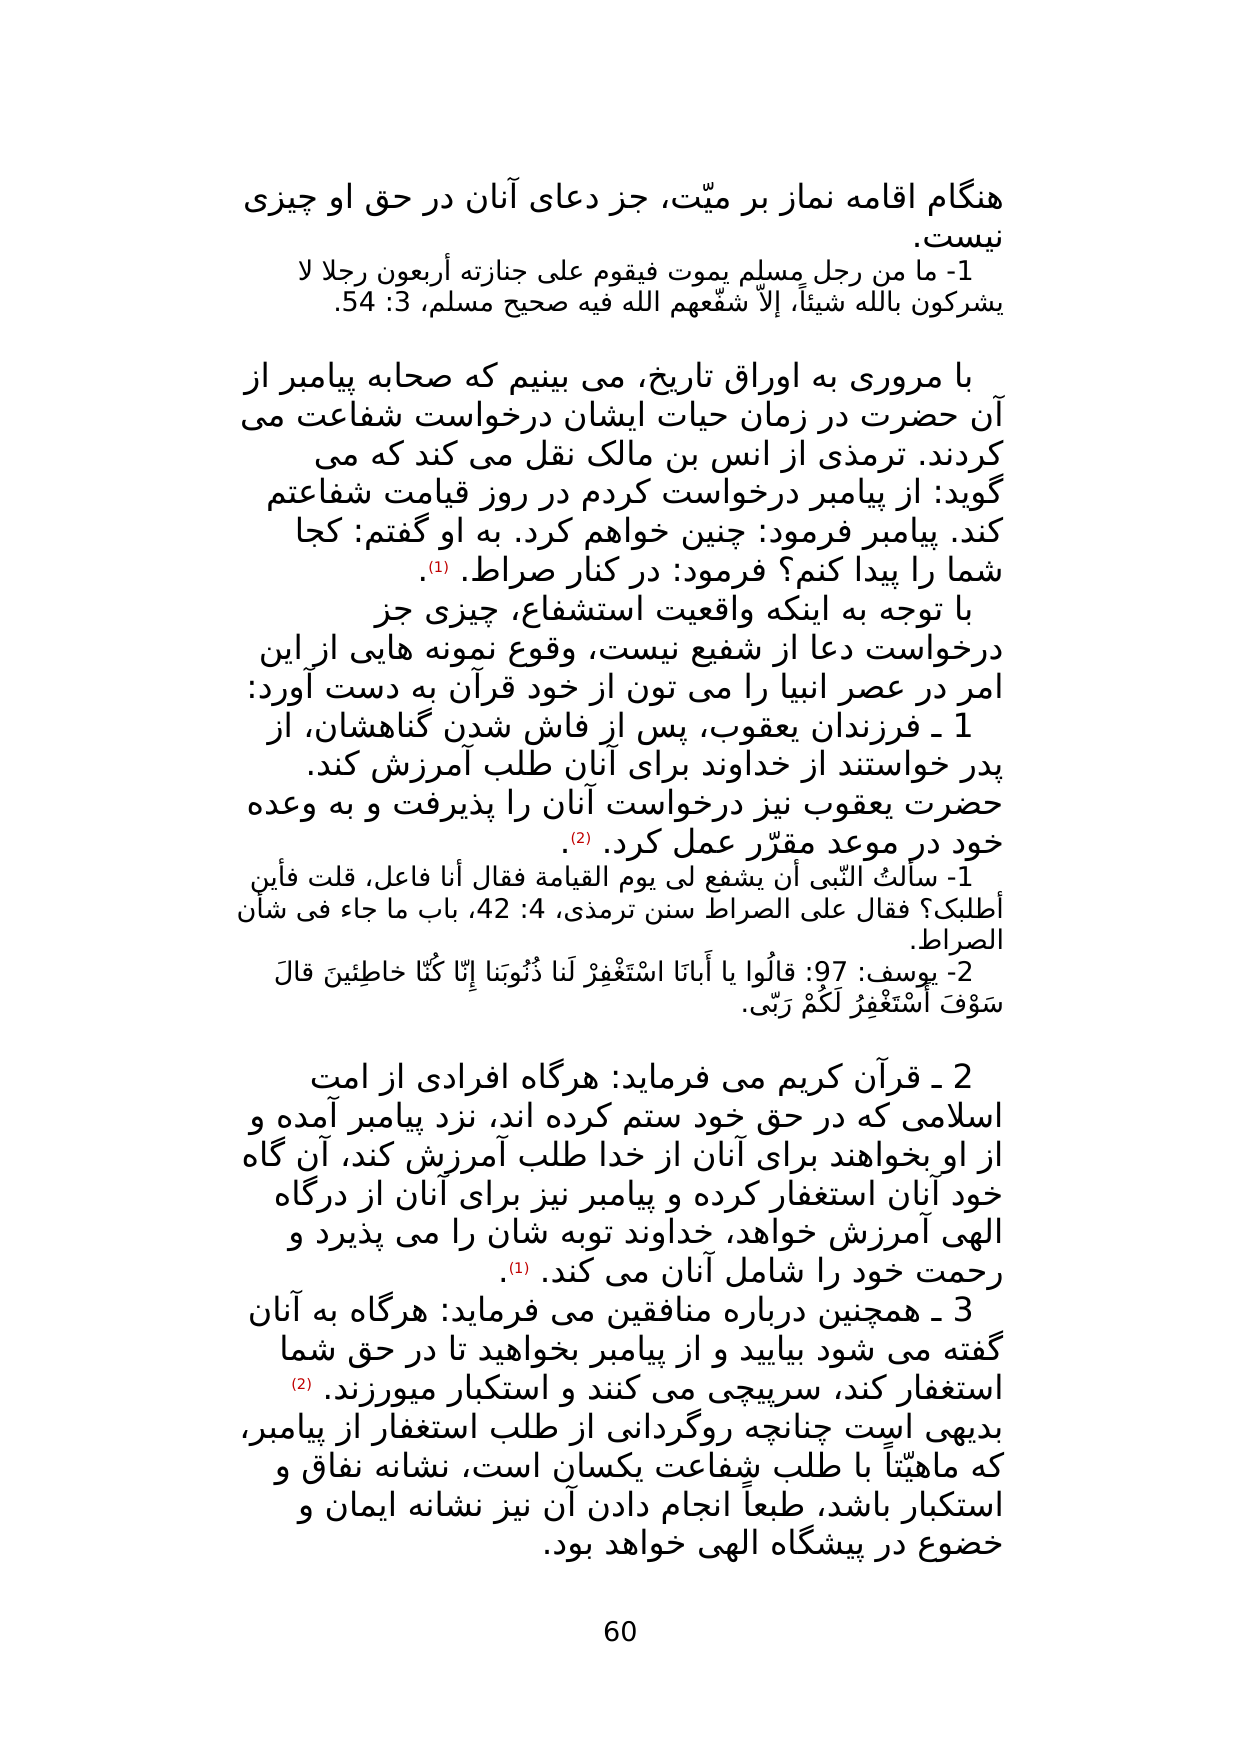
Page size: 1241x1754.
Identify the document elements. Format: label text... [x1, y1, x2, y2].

text با توجه به اینکه واقعیت استشفاع، چیزی جز درخواست دعا از شفیع نیست، وقوع نمونه هایی از این امر در عصر انبیا را می تون از خود قرآن به دست آورد: [236, 589, 1004, 706]
text با مروری به اوراق تاریخ، می بینیم که صحابه پیامبر از آن حضرت در زمان حیات ایشان درخواست شفاعت می کردند. ترمذی از انس بن مالک نقل می کند که می گوید: از پیامبر درخواست کردم در روز قیامت شفاعتم کند. پیامبر فرمود: چنین خواهم کرد. به او گفتم: کجا شما را پیدا کنم؟ فرمود: در کنار صراط. (1). [236, 356, 1004, 589]
text 1- ما من رجل مسلم یموت فیقوم علی جنازته أربعون رجلا لا یشرکون بالله شیئاً، إلاّ شفّعهم الله فیه صحیح مسلم، 3: 54. [236, 255, 1004, 318]
text 2- یوسف: 97: قالُوا یا أَبانَا اسْتَغْفِرْ لَنا ذُنُوبَنا إِنّا کُنّا خاطِئینَ قالَ سَوْفَ أَسْتَغْفِرُ لَکُمْ رَبّی. [236, 956, 1004, 1019]
text 3 ـ همچنین درباره منافقین می فرماید: هرگاه به آنان گفته می شود بیایید و از پیامبر بخواهید تا در حق شما استغفار کند، سرپیچی می کنند و استکبار میورزند. (2) بدیهی است چنانچه روگردانی از طلب استغفار از پیامبر، که ماهیّتاً با طلب شفاعت یکسان است، نشانه نفاق و استکبار باشد، طبعاً انجام دادن آن نیز نشانه ایمان و خضوع در پیشگاه الهی خواهد بود. [236, 1291, 1004, 1563]
text 1- سألتُ النّبی أن یشفع لی یوم القیامة فقال أنا فاعل، قلت فأین أطلبک؟ فقال علی الصراط سنن ترمذی، 4: 42، باب ما جاء فی شأن الصراط. [236, 861, 1004, 956]
text 2 ـ قرآن کریم می فرماید: هرگاه افرادی از امت اسلامی که در حق خود ستم کرده اند، نزد پیامبر آمده و از او بخواهند برای آنان از خدا طلب آمرزش کند، آن گاه خود آنان استغفار کرده و پیامبر نیز برای آنان از درگاه الهی آمرزش خواهد، خداوند توبه شان را می پذیرد و رحمت خود را شامل آنان می کند. (1). [236, 1058, 1004, 1291]
text 1 ـ فرزندان یعقوب، پس از فاش شدن گناهشان، از پدر خواستند از خداوند برای آنان طلب آمرزش کند. حضرت یعقوب نیز درخواست آنان را پذیرفت و به وعده خود در موعد مقرّر عمل کرد. (2). [236, 706, 1004, 861]
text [236, 177, 1004, 255]
